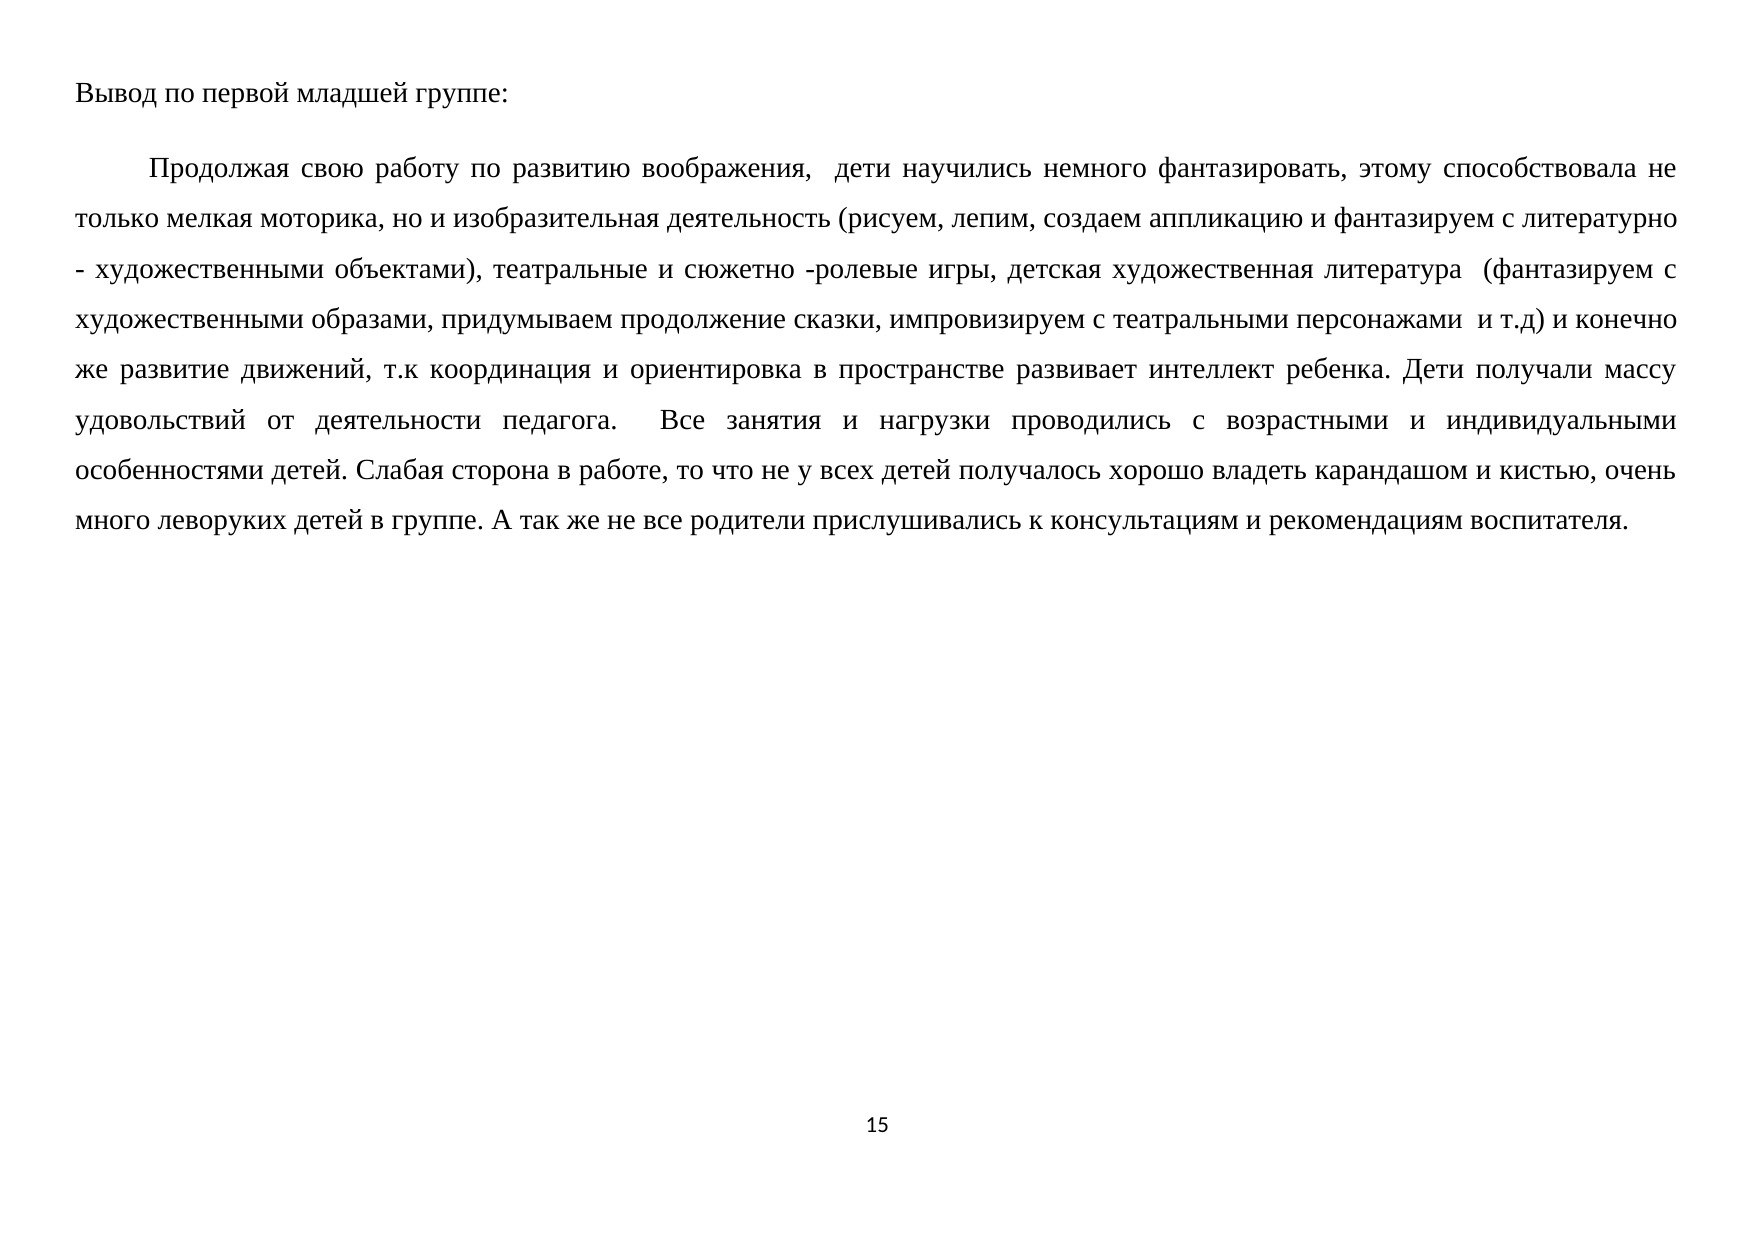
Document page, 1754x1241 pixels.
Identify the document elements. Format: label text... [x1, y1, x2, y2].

text Продолжая свою работу по развитию воображения, дети научились немного фантазировать, этому способствовала не только мелкая моторика, но и изобразительная деятельность (рисуем, лепим, создаем аппликацию и фантазируем с литературно - художественными объектами), театральные и сюжетно -ролевые игры, детская художественная литература (фантазируем с художественными образами, придумываем продолжение сказки, импровизируем с театральными персонажами и т.д) и конечно же развитие движений, т.к координация и ориентировка в пространстве развивает интеллект ребенка. Дети получали массу удовольствий от деятельности педагога. Все занятия и нагрузки проводились с возрастными и индивидуальными особенностями детей. Слабая сторона в работе, то что не у всех детей получалось хорошо владеть карандашом и кистью, очень много леворуких детей в группе. А так же не все родители прислушивались к консультациям и рекомендациям воспитателя. [75, 150, 1679, 536]
text Вывод по первой младшей группе: [75, 75, 1679, 108]
